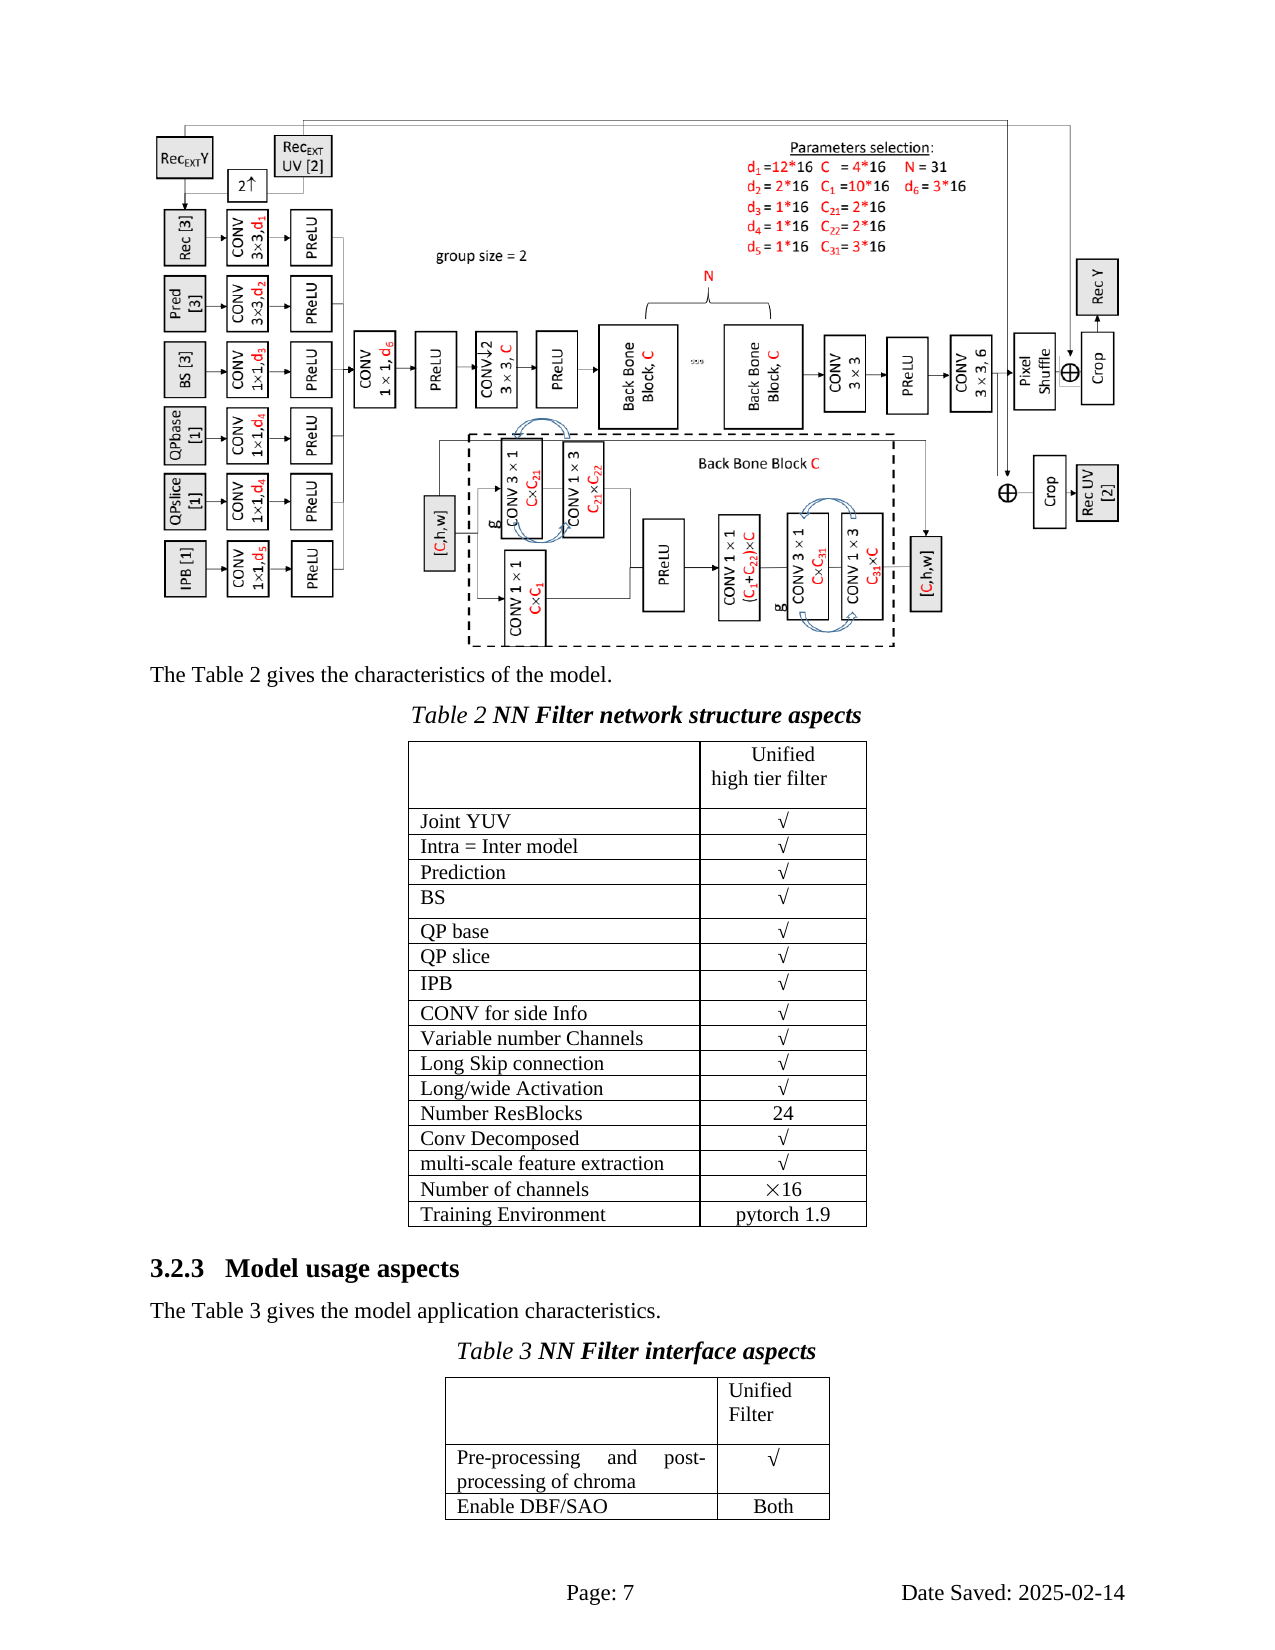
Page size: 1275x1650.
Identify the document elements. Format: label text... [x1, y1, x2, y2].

table_cell CONV for side Info [409, 1001, 699, 1025]
table_cell √ [701, 860, 866, 884]
table_cell √ [701, 944, 866, 970]
table_cell IPB [409, 971, 699, 1000]
table_cell Long/wide Activation [409, 1076, 699, 1100]
table_cell √ [701, 809, 866, 833]
table_cell Number ResBlocks [409, 1101, 699, 1125]
table_cell Long Skip connection [409, 1051, 699, 1075]
table_cell Variable number Channels [409, 1026, 699, 1050]
table_cell √ [701, 1151, 866, 1175]
table_cell QP base [409, 919, 699, 943]
table_cell √ [701, 885, 866, 917]
table_cell √ [701, 971, 866, 1000]
table_cell pytorch 1.9 [701, 1202, 866, 1226]
table_cell Enable DBF/SAO [446, 1494, 717, 1518]
table_header Unified Filter [718, 1378, 829, 1444]
table_cell Conv Decomposed [409, 1126, 699, 1150]
table_header Unified high tier filter [701, 742, 866, 808]
table_cell BS [409, 885, 699, 917]
table_cell Intra = Inter model [409, 835, 699, 859]
table_cell Pre-processing and post-processing of chroma [446, 1445, 717, 1493]
table_cell √ [701, 1051, 866, 1075]
table_cell 16 [701, 1176, 866, 1201]
table_cell √ [701, 1126, 866, 1150]
table_cell QP slice [409, 944, 699, 970]
table_cell Number of channels [409, 1176, 699, 1201]
table_cell √ [701, 1001, 866, 1025]
table_cell √ [701, 1026, 866, 1050]
table_cell Joint YUV [409, 809, 699, 833]
table_cell 24 [701, 1101, 866, 1125]
table_cell √ [701, 919, 866, 943]
table_cell multi-scale feature extraction [409, 1151, 699, 1175]
subtitle Model usage aspects [150, 1252, 1125, 1283]
table_cell √ [701, 835, 866, 859]
table_cell Prediction [409, 860, 699, 884]
table_cell Both [718, 1494, 829, 1518]
table_cell Training Environment [409, 1202, 699, 1226]
table_header [409, 742, 699, 808]
table_cell √ [718, 1445, 829, 1493]
table_header [446, 1378, 717, 1444]
table_cell √ [701, 1076, 866, 1100]
